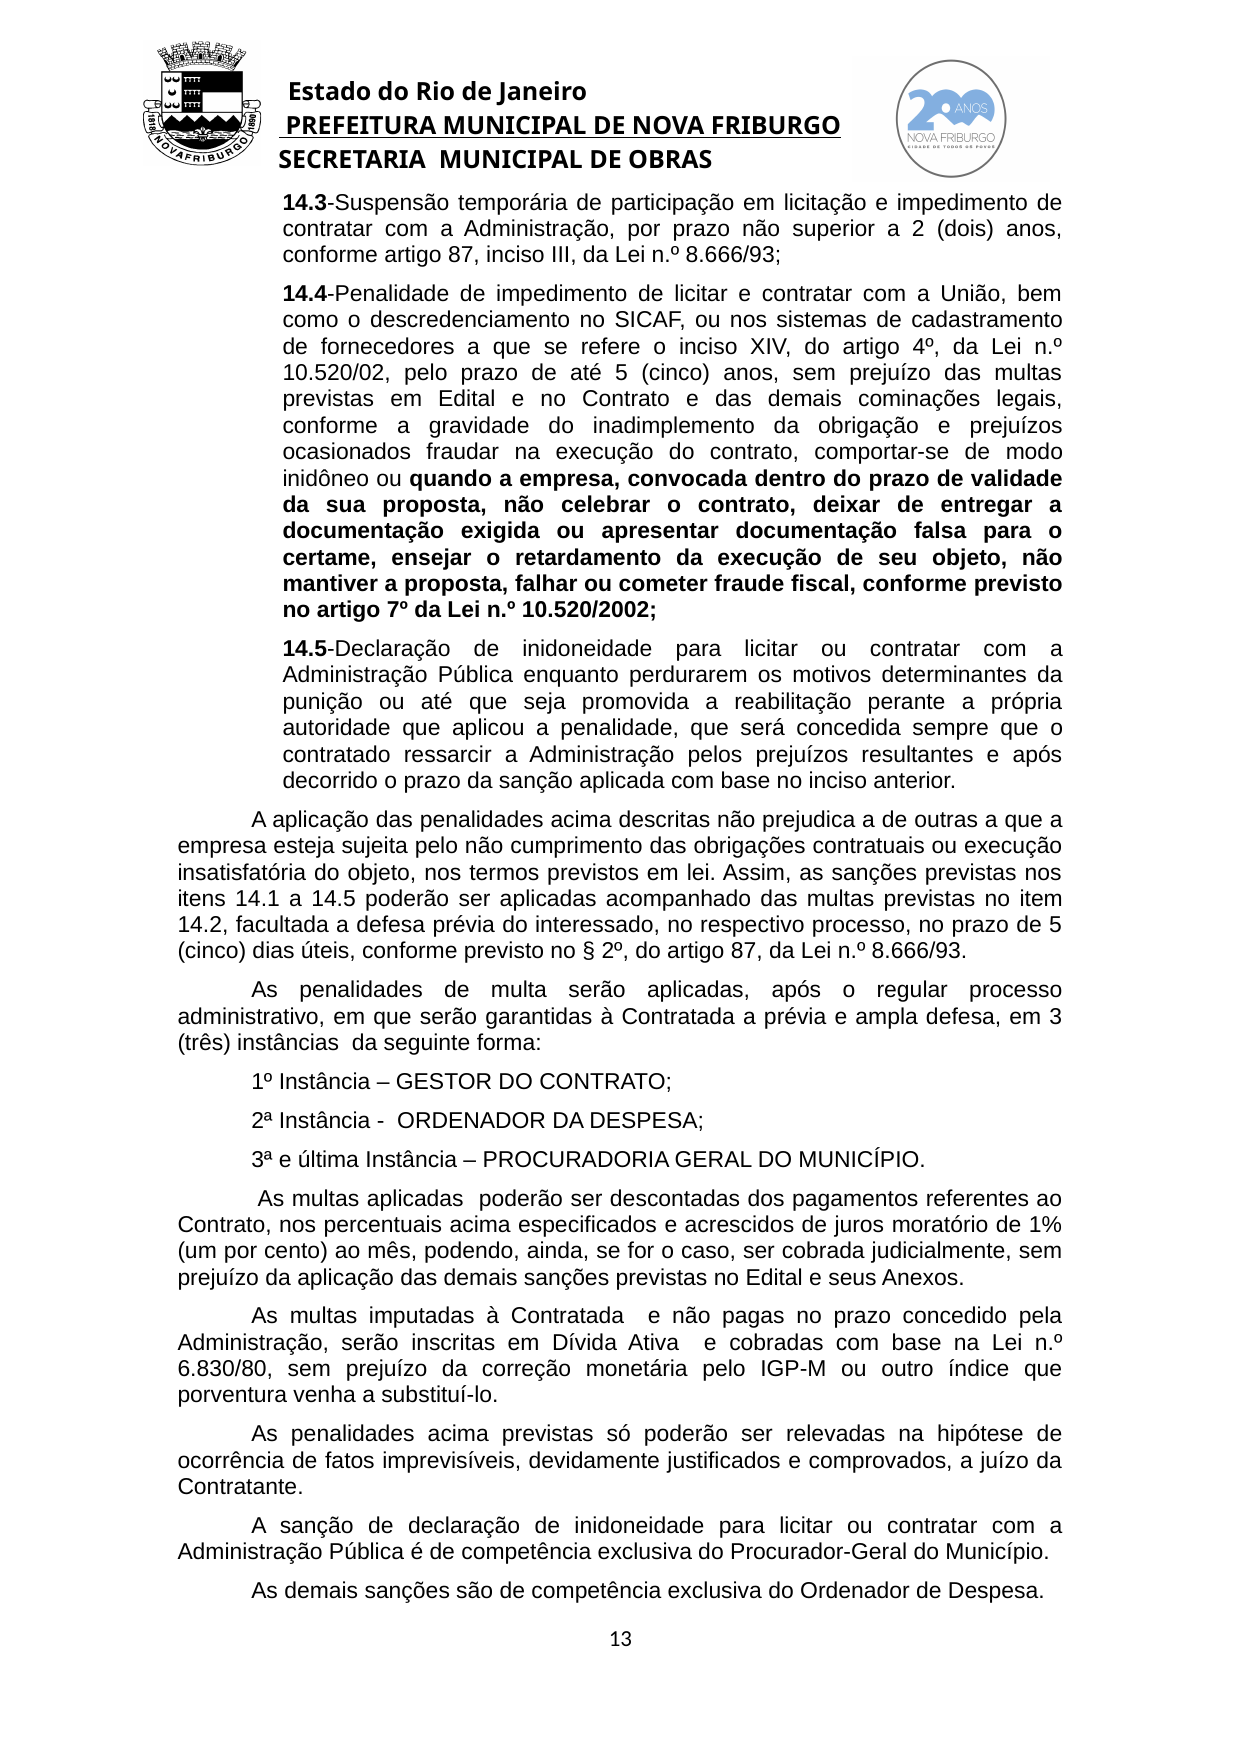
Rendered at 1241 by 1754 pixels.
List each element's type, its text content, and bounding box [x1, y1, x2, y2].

text As multas imputadas à Contratada e não pagas no prazo concedido pela Administração, serão inscritas em Dívida Ativa e cobradas com base na Lei n.º 6.830/80, sem prejuízo da correção monetária pelo IGP-M ou outro índice que porventura venha a substituí-lo. [177, 1302, 1063, 1408]
text As demais sanções são de competência exclusiva do Ordenador de Despesa. [177, 1577, 1063, 1603]
text A sanção de declaração de inidoneidade para licitar ou contratar com a Administração Pública é de competência exclusiva do Procurador-Geral do Município. [177, 1512, 1063, 1564]
picture [852, 56, 1050, 182]
text 14.4-Penalidade de impedimento de licitar e contratar com a União, bem como o descredenciamento no SICAF, ou nos sistemas de cadastramento de fornecedores a que se refere o inciso XIV, do artigo 4º, da Lei n.º 10.520/02, pelo prazo de até 5 (cinco) anos, sem prejuízo das multas previstas em Edital e no Contrato e das demais cominações legais, conforme a gravidade do inadimplemento da obrigação e prejuízos ocasionados fraudar na execução do contrato, comportar-se de modo inidôneo ou quando a empresa, convocada dentro do prazo de validade da sua proposta, não celebrar o contrato, deixar de entregar a documentação exigida ou apresentar documentação falsa para o certame, ensejar o retardamento da execução de seu objeto, não mantiver a proposta, falhar ou cometer fraude fiscal, conforme previsto no artigo 7º da Lei n.º 10.520/2002; [282, 280, 1063, 623]
text As penalidades acima previstas só poderão ser relevadas na hipótese de ocorrência de fatos imprevisíveis, devidamente justificados e comprovados, a juízo da Contratante. [177, 1420, 1063, 1499]
text 2ª Instância - ORDENADOR DA DESPESA; [177, 1107, 1063, 1133]
text A aplicação das penalidades acima descritas não prejudica a de outras a que a empresa esteja sujeita pelo não cumprimento das obrigações contratuais ou execução insatisfatória do objeto, nos termos previstos em lei. Assim, as sanções previstas nos itens 14.1 a 14.5 poderão ser aplicadas acompanhado das multas previstas no item 14.2, facultada a defesa prévia do interessado, no respectivo processo, no prazo de 5 (cinco) dias úteis, conforme previsto no § 2º, do artigo 87, da Lei n.º 8.666/93. [177, 806, 1063, 964]
text As penalidades de multa serão aplicadas, após o regular processo administrativo, em que serão garantidas à Contratada a prévia e ampla defesa, em 3 (três) instâncias da seguinte forma: [177, 976, 1063, 1055]
text As multas aplicadas poderão ser descontadas dos pagamentos referentes ao Contrato, nos percentuais acima especificados e acrescidos de juros moratório de 1% (um por cento) ao mês, podendo, ainda, se for o caso, ser cobrada judicialmente, sem prejuízo da aplicação das demais sanções previstas no Edital e seus Anexos. [177, 1184, 1063, 1290]
text 14.5-Declaração de inidoneidade para licitar ou contratar com a Administração Pública enquanto perdurarem os motivos determinantes da punição ou até que seja promovida a reabilitação perante a própria autoridade que aplicou a penalidade, que será concedida sempre que o contratado ressarcir a Administração pelos prejuízos resultantes e após decorrido o prazo da sanção aplicada com base no inciso anterior. [282, 635, 1063, 793]
text 1º Instância – GESTOR DO CONTRATO; [177, 1068, 1063, 1094]
picture [142, 40, 262, 166]
text 3ª e última Instância – PROCURADORIA GERAL DO MUNICÍPIO. [177, 1146, 1063, 1172]
text 14.3-Suspensão temporária de participação em licitação e impedimento de contratar com a Administração, por prazo não superior a 2 (dois) anos, conforme artigo 87, inciso III, da Lei n.º 8.666/93; [282, 188, 1063, 267]
